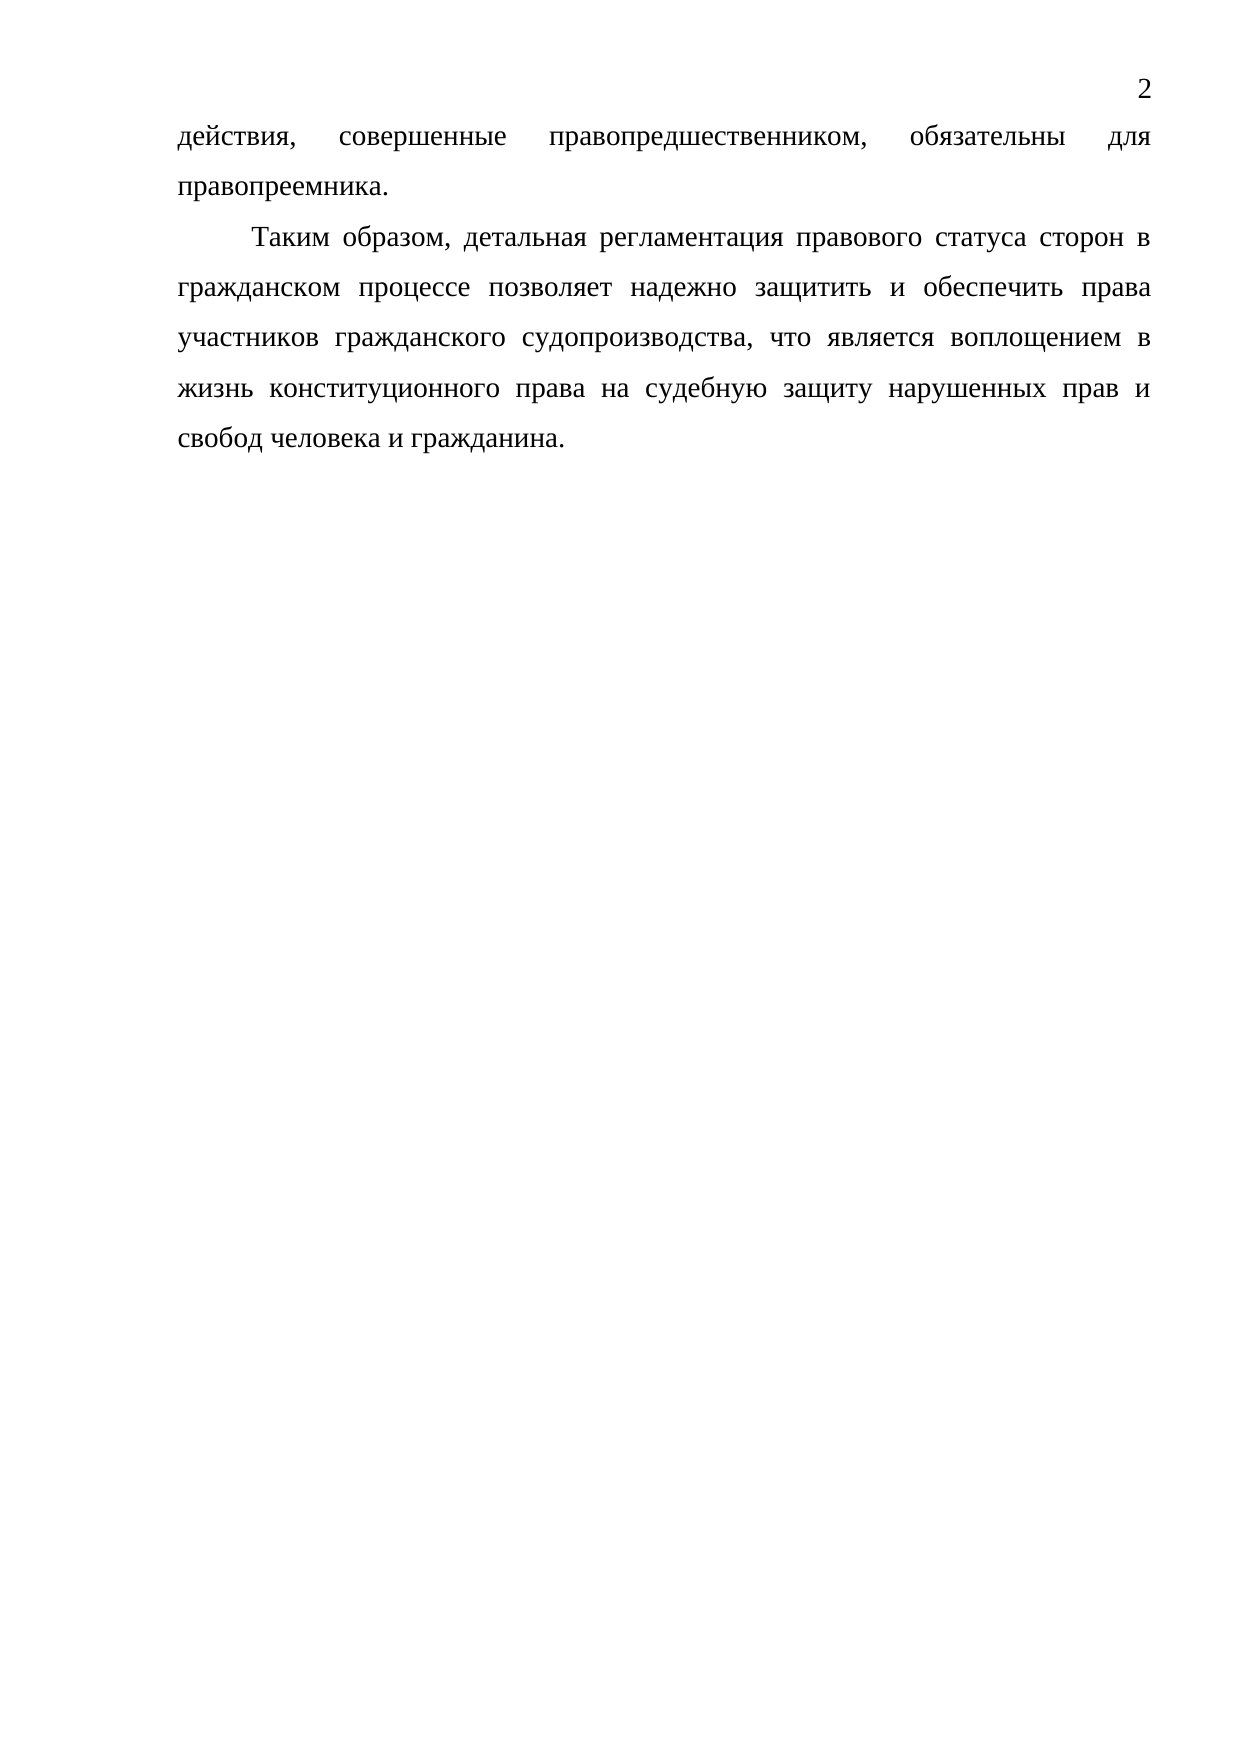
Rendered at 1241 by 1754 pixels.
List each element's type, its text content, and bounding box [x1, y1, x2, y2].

text Таким образом, детальная регламентация правового статуса сторон в гражданском процессе позволяет надежно защитить и обеспечить права участников гражданского судопроизводства, что является воплощением в жизнь конституционного права на судебную защиту нарушенных прав и свобод человека и гражданина. [177, 219, 1152, 453]
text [177, 118, 1152, 202]
